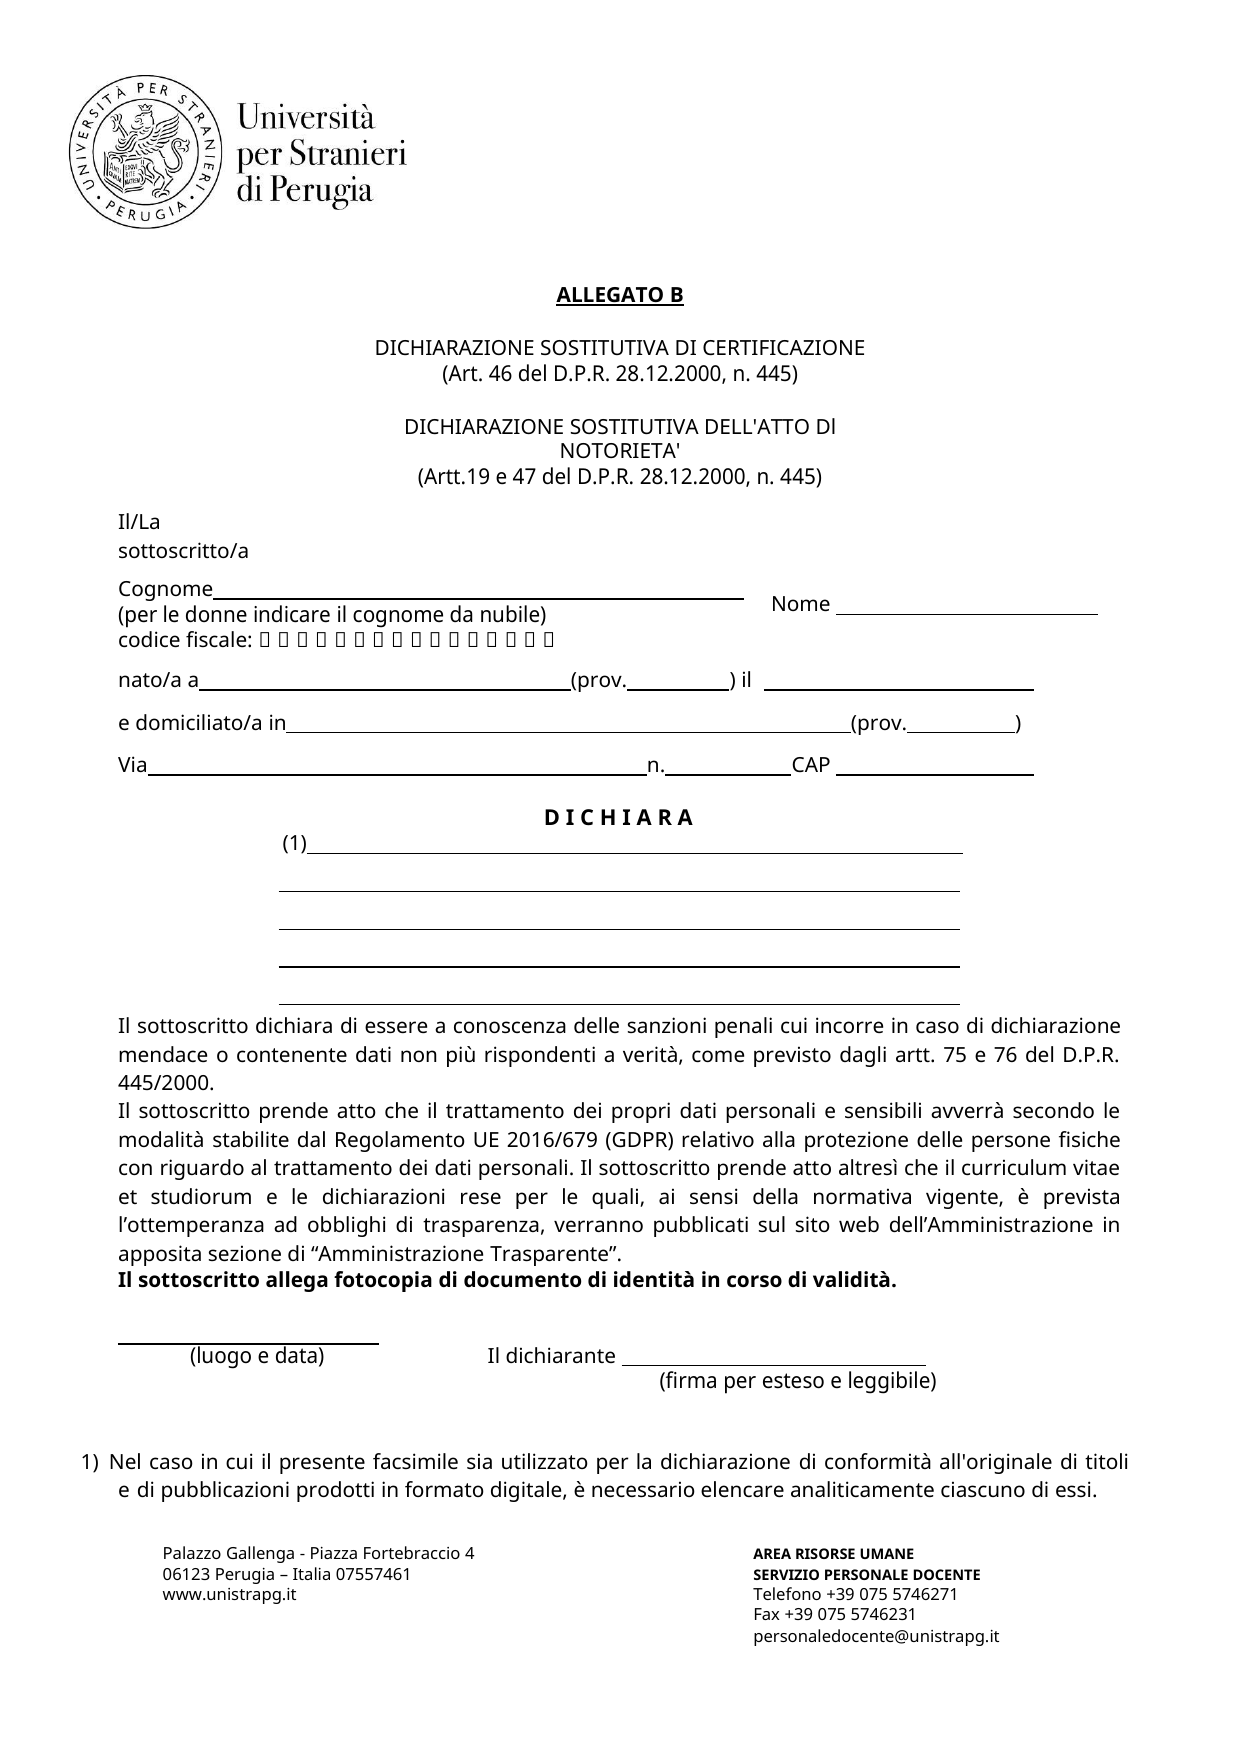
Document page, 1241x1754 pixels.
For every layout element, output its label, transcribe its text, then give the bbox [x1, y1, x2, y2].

text DICHIARAZIONE SOSTITUTIVA DELL'ATTO Dl NOTORIETA' [345, 414, 895, 464]
text Il sottoscritto prende atto che il trattamento dei propri dati personali e sensibili avverrà secondo le modalità stabilite dal Regolamento UE 2016/679 (GDPR) relativo alla protezione delle persone fisiche con riguardo al trattamento dei dati personali. Il sottoscritto prende atto altresì che il curriculum vitae et studiorum e le dichiarazioni rese per le quali, ai sensi della normativa vigente, è prevista l’ottemperanza ad obblighi di trasparenza, verranno pubblicati sul sito web dell’Amministrazione in apposita sezione di “Amministrazione Trasparente”. [118, 1097, 1122, 1267]
text Il sottoscritto dichiara di essere a conoscenza delle sanzioni penali cui incorre in caso di dichiarazione mendace o contenente dati non più rispondenti a verità, come previsto dagli artt. 75 e 76 del D.P.R. 445/2000. [118, 1011, 1121, 1097]
picture [68, 75, 407, 229]
subtitle (Art. 46 del D.P.R. 28.12.2000, n. 445) [440, 360, 800, 386]
text nato/a a (prov. ) il e domiciliato/a in (prov. ) Via n. CAP [118, 665, 1035, 779]
text Nome [771, 589, 1134, 618]
subtitle (per le donne indicare il cognome da nubile) [118, 602, 744, 627]
text 1) Nel caso in cui il presente facsimile sia utilizzato per la dichiarazione di conformità all'originale di titoli e di pubblicazioni prodotti in formato digitale, è necessario elencare analiticamente ciascuno di essi. [80, 1447, 1134, 1504]
text ALLEGATO B [106, 280, 1134, 309]
subtitle (firma per esteso e leggibile) [69, 1368, 936, 1393]
title D I C H I A R A [544, 804, 1134, 831]
text (luogo e data) Il dichiarante [69, 1342, 926, 1368]
text codice fiscale:                 [118, 627, 744, 652]
subtitle Il sottoscritto allega fotocopia di documento di identità in corso di validità. [118, 1267, 1134, 1292]
text (1) [111, 831, 1134, 856]
text DICHIARAZIONE SOSTITUTIVA DI CERTIFICAZIONE [345, 336, 895, 360]
text Il/La sottoscritto/a [118, 507, 291, 564]
text Cognome [118, 577, 744, 602]
subtitle (Artt.19 e 47 del D.P.R. 28.12.2000, n. 445) [345, 464, 895, 490]
